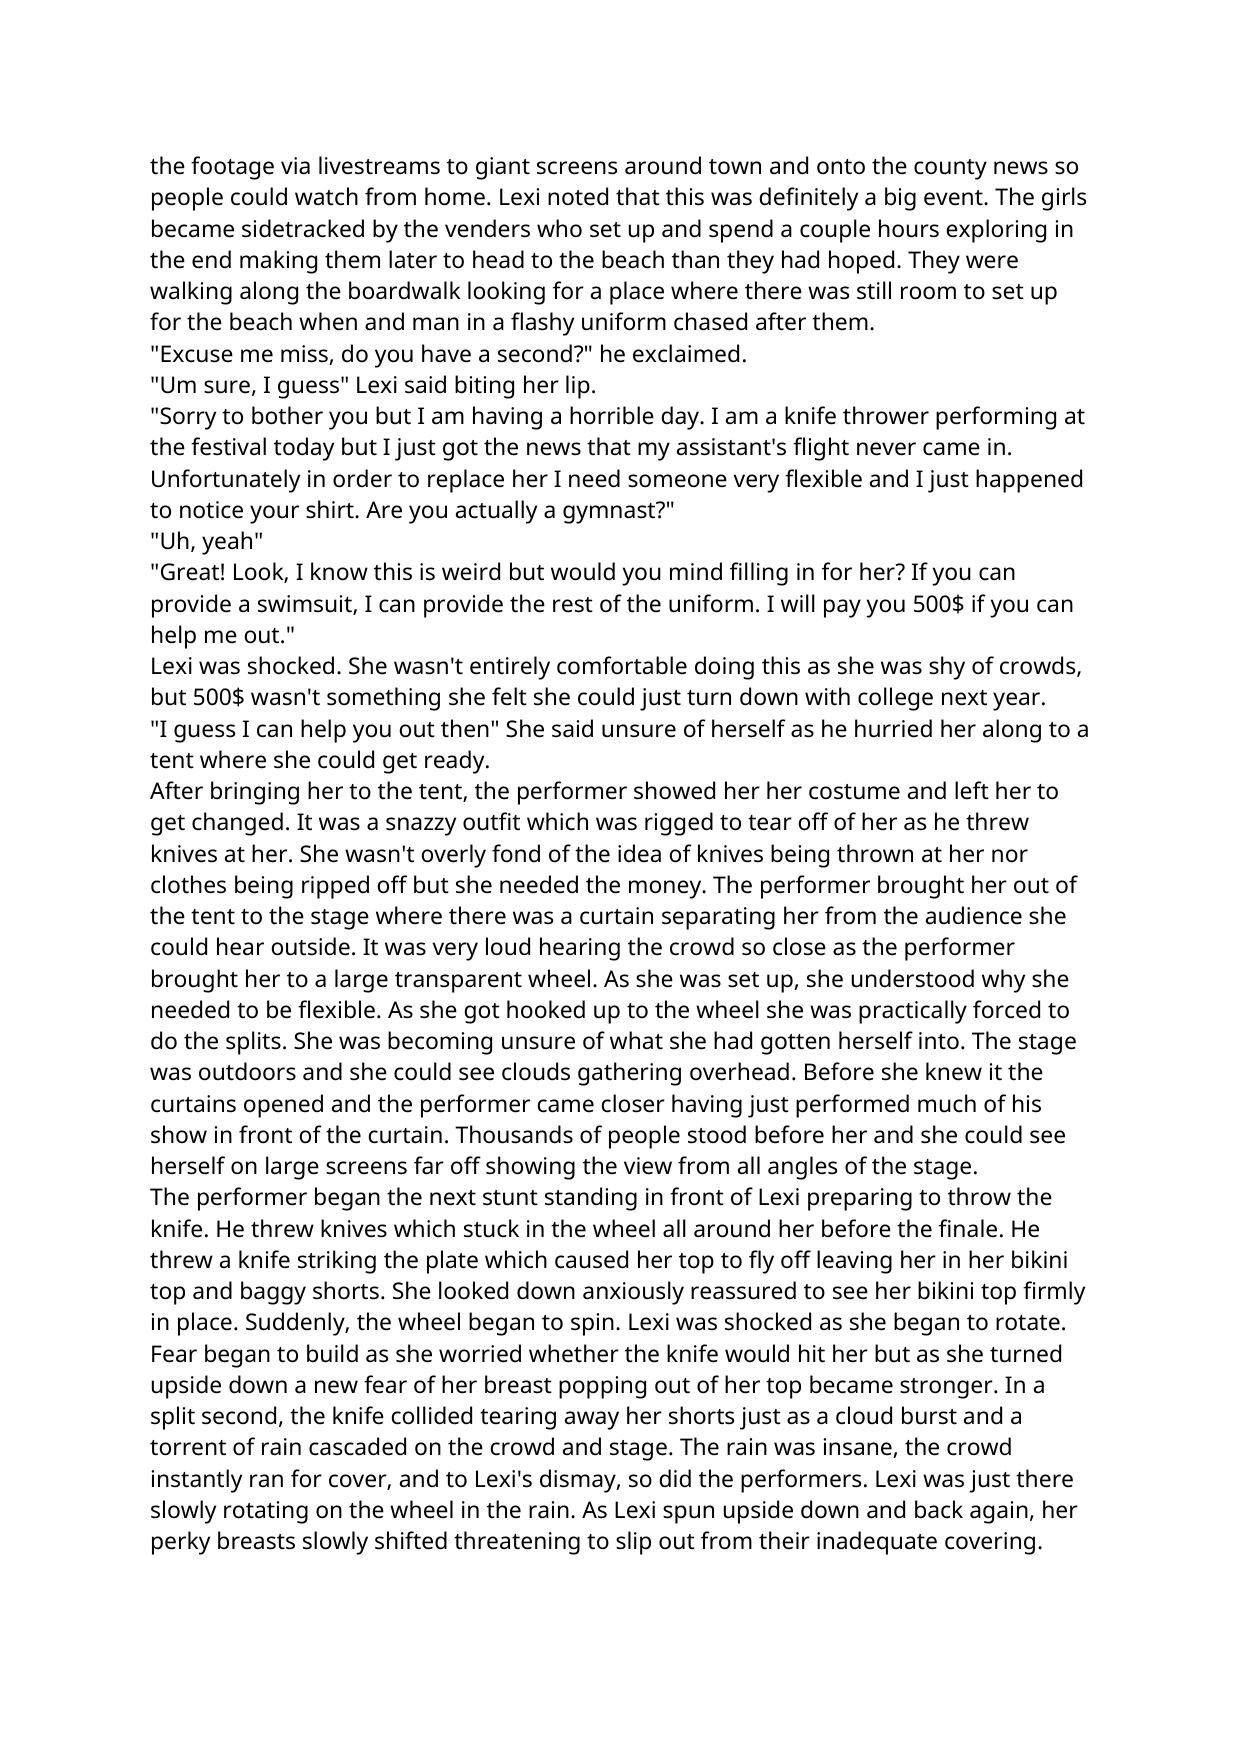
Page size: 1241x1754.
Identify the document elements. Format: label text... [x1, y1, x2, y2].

text "Uh, yeah" [150, 525, 1090, 556]
text "I guess I can help you out then" She said unsure of herself as he hurried her along to a tent where she could get ready. [150, 712, 1090, 775]
text "Excuse me miss, do you have a second?" he exclaimed. [150, 337, 1090, 369]
text "Um sure, I guess" Lexi said biting her lip. [150, 369, 1090, 400]
text Lexi was shocked. She wasn't entirely comfortable doing this as she was shy of crowds, but 500$ wasn't something she felt she could just turn down with college next year. [150, 650, 1090, 712]
text After bringing her to the tent, the performer showed her her costume and left her to get changed. It was a snazzy outfit which was rigged to tear off of her as he threw knives at her. She wasn't overly fond of the idea of knives being thrown at her nor clothes being ripped off but she needed the money. The performer brought her out of the tent to the stage where there was a curtain separating her from the audience she could hear outside. It was very loud hearing the crowd so close as the performer brought her to a large transparent wheel. As she was set up, she understood why she needed to be flexible. As she got hooked up to the wheel she was practically forced to do the splits. She was becoming unsure of what she had gotten herself into. The stage was outdoors and she could see clouds gathering overhead. Before she knew it the curtains opened and the performer came closer having just performed much of his show in front of the curtain. Thousands of people stood before her and she could see herself on large screens far off showing the view from all angles of the stage. [150, 775, 1090, 1181]
text "Great! Look, I know this is weird but would you mind filling in for her? If you can provide a swimsuit, I can provide the rest of the uniform. I will pay you 500$ if you can help me out." [150, 556, 1090, 650]
text The performer began the next stunt standing in front of Lexi preparing to throw the knife. He threw knives which stuck in the wheel all around her before the finale. He threw a knife striking the plate which caused her top to fly off leaving her in her bikini top and baggy shorts. She looked down anxiously reassured to see her bikini top firmly in place. Suddenly, the wheel began to spin. Lexi was shocked as she began to rotate. Fear began to build as she worried whether the knife would hit her but as she turned upside down a new fear of her breast popping out of her top became stronger. In a split second, the knife collided tearing away her shorts just as a cloud burst and a torrent of rain cascaded on the crowd and stage. The rain was insane, the crowd instantly ran for cover, and to Lexi's dismay, so did the performers. Lexi was just there slowly rotating on the wheel in the rain. As Lexi spun upside down and back again, her perky breasts slowly shifted threatening to slip out from their inadequate covering. [150, 1181, 1090, 1556]
text "Sorry to bother you but I am having a horrible day. I am a knife thrower performing at the festival today but I just got the news that my assistant's flight never came in. Unfortunately in order to replace her I need someone very flexible and I just happened to notice your shirt. Are you actually a gymnast?" [150, 400, 1090, 525]
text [150, 150, 1090, 337]
